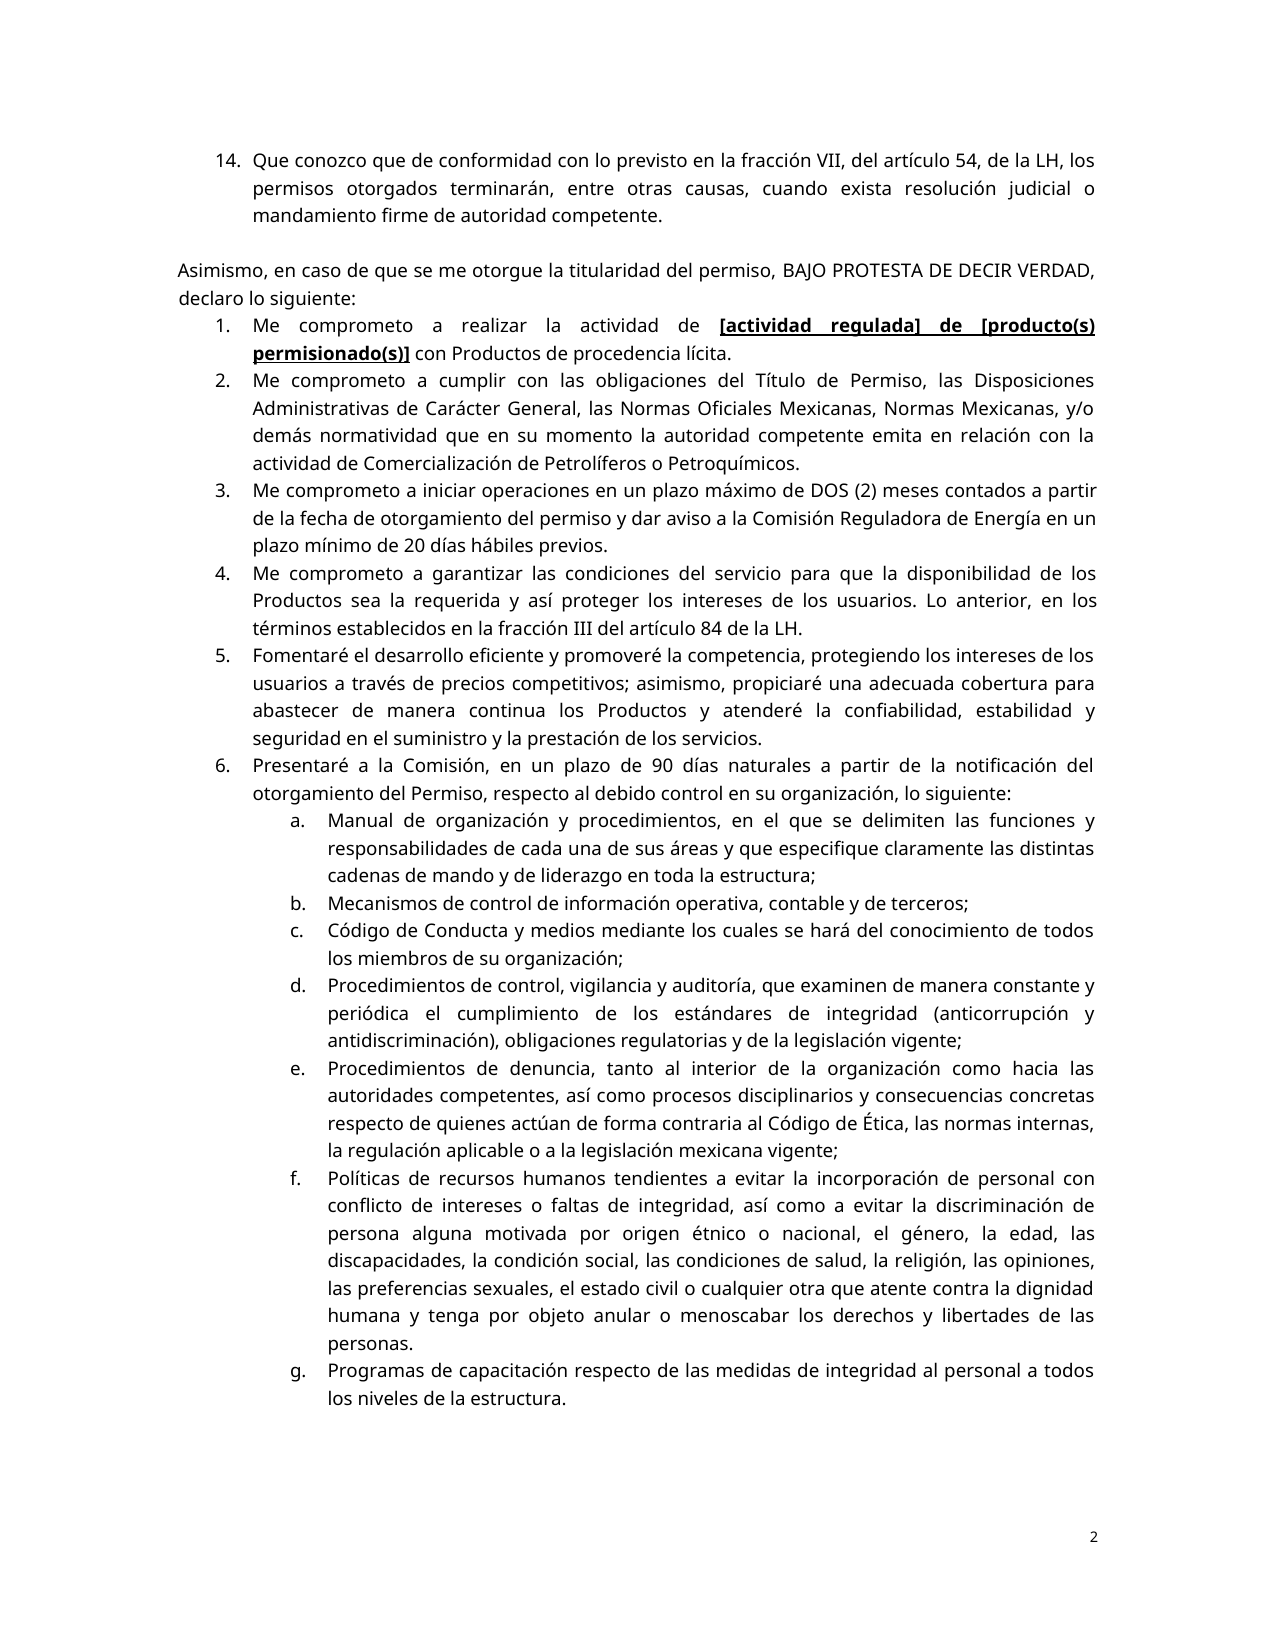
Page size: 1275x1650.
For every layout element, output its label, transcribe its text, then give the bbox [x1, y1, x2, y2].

list Presentaré a la Comisión, en un plazo de 90 días naturales a partir de la notificación del otorgamiento del Permiso, respecto al debido control en su organización, lo siguiente: [215, 753, 1095, 806]
list Me comprometo a garantizar las condiciones del servicio para que la disponibilidad de los Productos sea la requerida y así proteger los intereses de los usuarios. Lo anterior, en los términos establecidos en la fracción III del artículo 84 de la LH. [215, 560, 1098, 641]
list Manual de organización y procedimientos, en el que se delimiten las funciones y responsabilidades de cada una de sus áreas y que especifique claramente las distintas cadenas de mando y de liderazgo en toda la estructura; [290, 808, 1095, 888]
list Procedimientos de control, vigilancia y auditoría, que examinen de manera constante y periódica el cumplimiento de los estándares de integridad (anticorrupción y antidiscriminación), obligaciones regulatorias y de la legislación vigente; [290, 973, 1095, 1053]
list Me comprometo a cumplir con las obligaciones del Título de Permiso, las Disposiciones Administrativas de Carácter General, las Normas Oficiales Mexicanas, Normas Mexicanas, y/o demás normatividad que en su momento la autoridad competente emita en relación con la actividad de Comercialización de Petrolíferos o Petroquímicos. [215, 368, 1095, 476]
list Políticas de recursos humanos tendientes a evitar la incorporación de personal con conflicto de intereses o faltas de integridad, así como a evitar la discriminación de persona alguna motivada por origen étnico o nacional, el género, la edad, las discapacidades, la condición social, las condiciones de salud, la religión, las opiniones, las preferencias sexuales, el estado civil o cualquier otra que atente contra la dignidad humana y tenga por objeto anular o menoscabar los derechos y libertades de las personas. [290, 1165, 1095, 1356]
list Código de Conducta y medios mediante los cuales se hará del conocimiento de todos los miembros de su organización; [290, 918, 1095, 971]
list Mecanismos de control de información operativa, contable y de terceros; [290, 890, 1095, 916]
list Me comprometo a iniciar operaciones en un plazo máximo de DOS (2) meses contados a partir de la fecha de otorgamiento del permiso y dar aviso a la Comisión Reguladora de Energía en un plazo mínimo de 20 días hábiles previos. [215, 478, 1098, 558]
text Asimismo, en caso de que se me otorgue la titularidad del permiso, BAJO PROTESTA DE DECIR VERDAD, declaro lo siguiente: [177, 258, 1095, 311]
list Fomentaré el desarrollo eficiente y promoveré la competencia, protegiendo los intereses de los usuarios a través de precios competitivos; asimismo, propiciaré una adecuada cobertura para abastecer de manera continua los Productos y atenderé la confiabilidad, estabilidad y seguridad en el suministro y la prestación de los servicios. [215, 643, 1095, 751]
list Programas de capacitación respecto de las medidas de integridad al personal a todos los niveles de la estructura. [290, 1358, 1095, 1411]
list Que conozco que de conformidad con lo previsto en la fracción VII, del artículo 54, de la LH, los permisos otorgados terminarán, entre otras causas, cuando exista resolución judicial o mandamiento firme de autoridad competente. [215, 148, 1095, 228]
list Procedimientos de denuncia, tanto al interior de la organización como hacia las autoridades competentes, así como procesos disciplinarios y consecuencias concretas respecto de quienes actúan de forma contraria al Código de Ética, las normas internas, la regulación aplicable o a la legislación mexicana vigente; [290, 1055, 1095, 1163]
list Me comprometo a realizar la actividad de [actividad regulada] de [producto(s) permisionado(s)] con Productos de procedencia lícita. [215, 313, 1095, 366]
